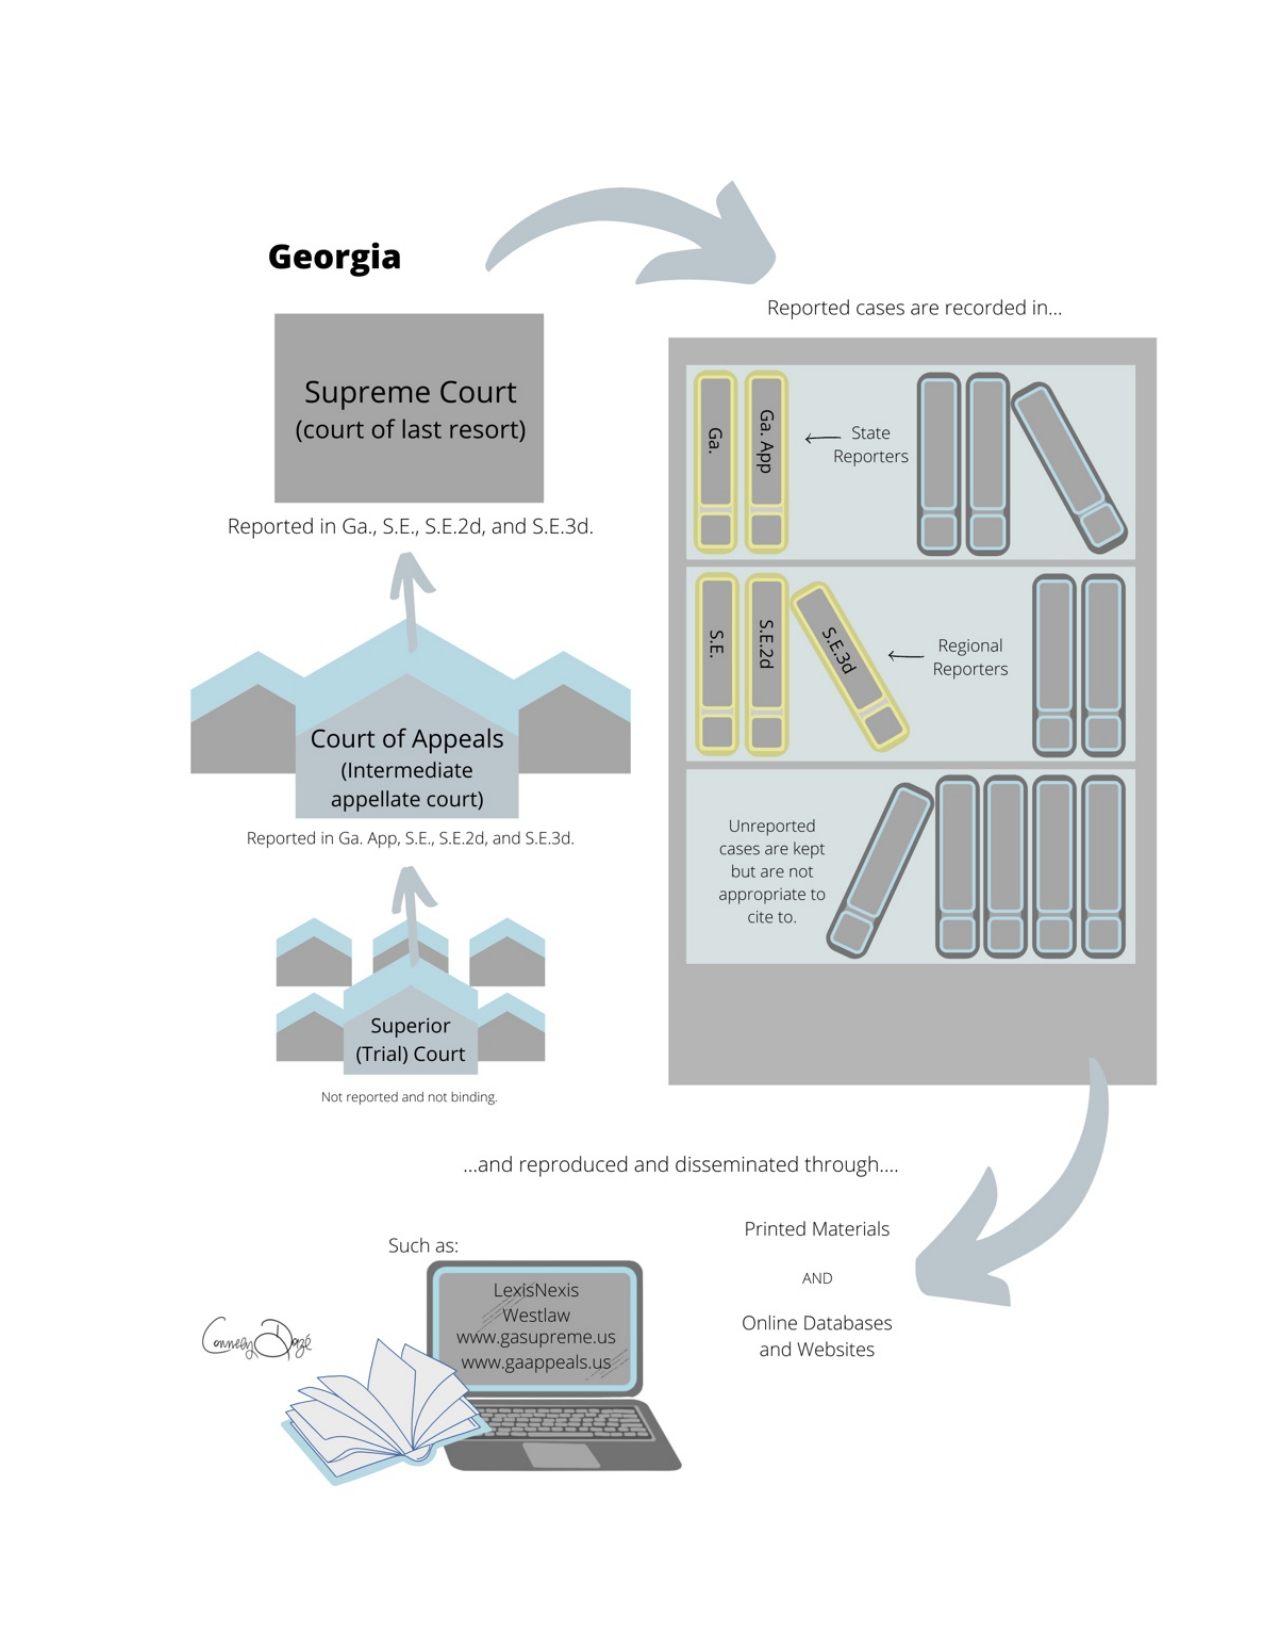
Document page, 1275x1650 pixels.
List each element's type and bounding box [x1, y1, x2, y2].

picture [150, 150, 1212, 1501]
